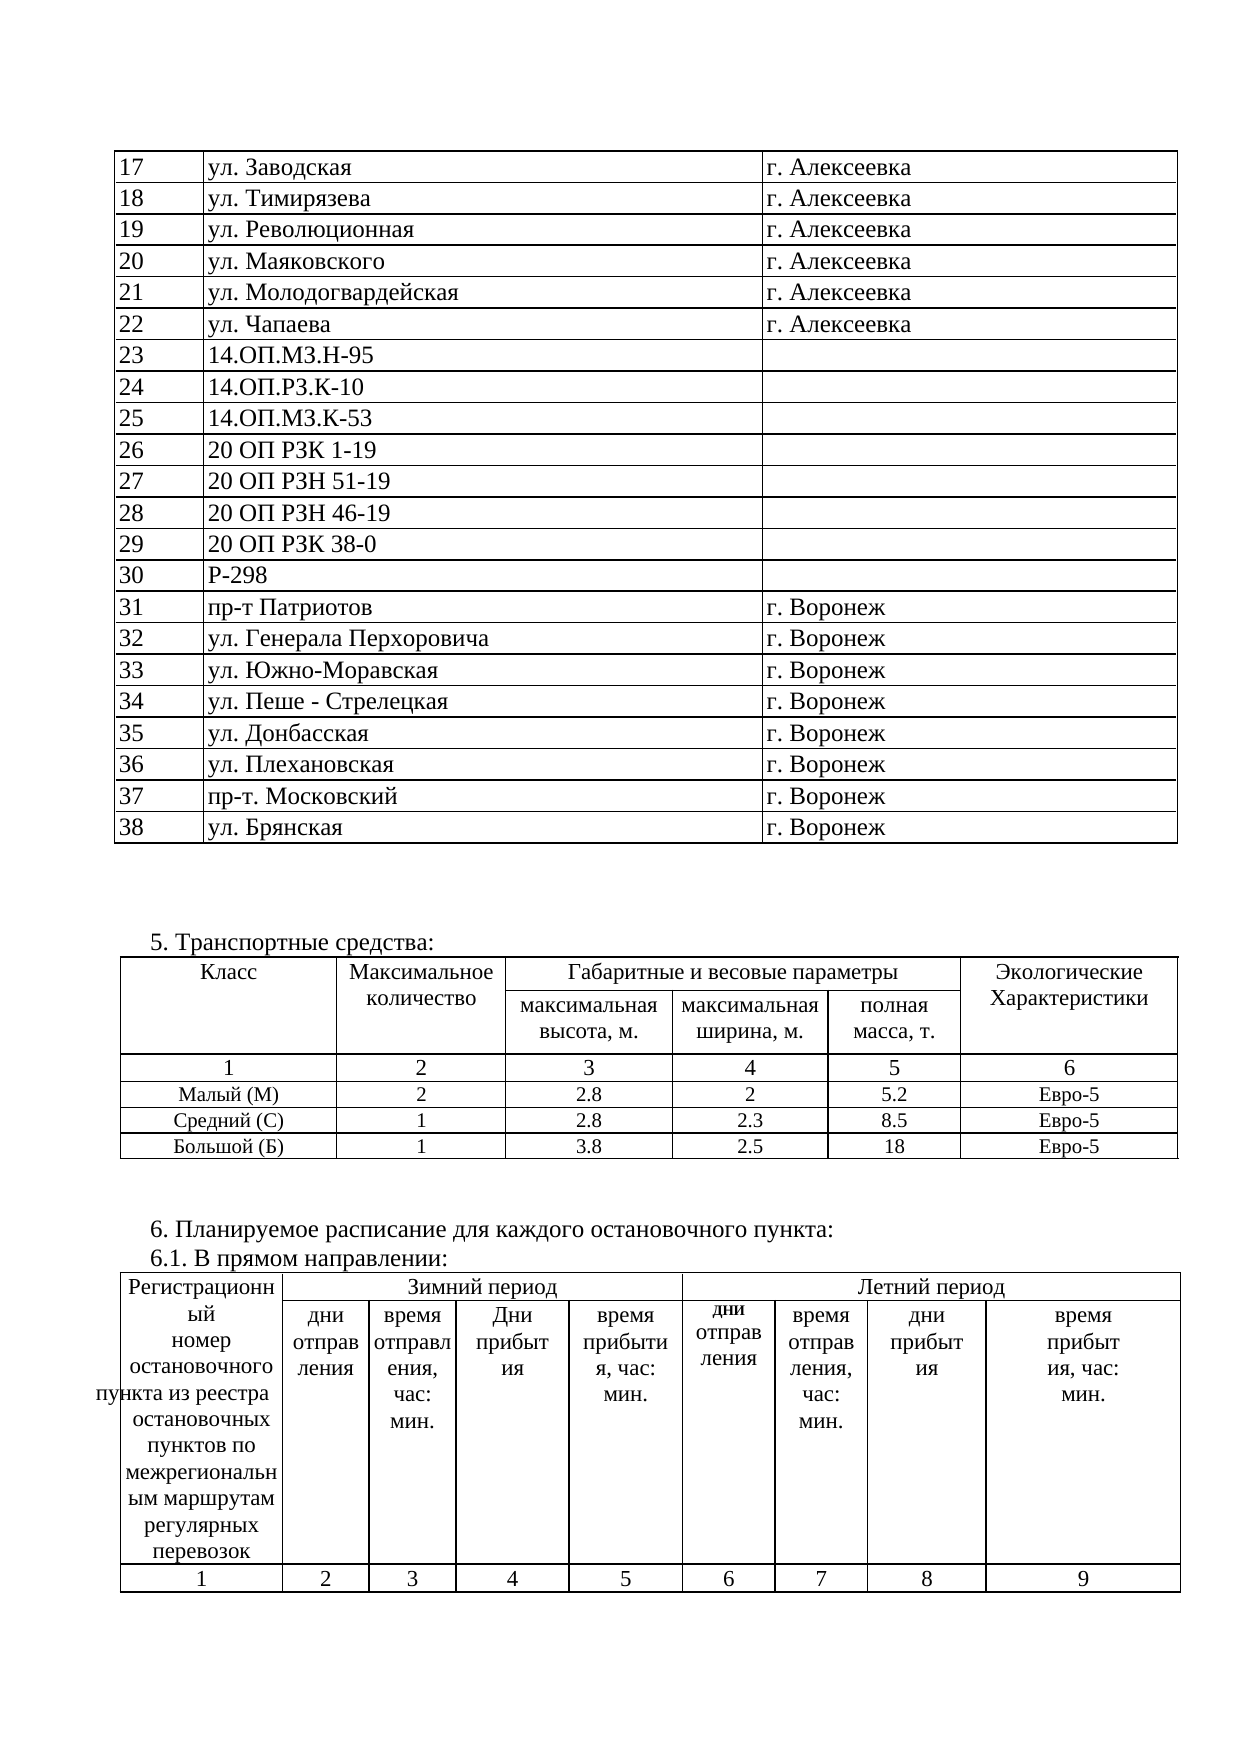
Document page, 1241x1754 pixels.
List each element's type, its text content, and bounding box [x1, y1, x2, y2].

table_header Максимальное количество [337, 958, 505, 1053]
table_cell ул. Южно-Моравская [204, 655, 762, 685]
table_cell время прибыт ия, час: мин. [987, 1301, 1180, 1563]
table_cell г. Алексеевка [763, 244, 1177, 276]
table_cell ул. Заводская [204, 152, 762, 181]
table_cell ул. Пеше - Стрелецкая [204, 686, 762, 716]
table_cell 3.8 [506, 1134, 672, 1158]
table_cell 2.8 [506, 1108, 672, 1132]
table_cell 18 [829, 1134, 960, 1158]
table_cell 26 [115, 434, 203, 464]
table_cell ул. Революционная [204, 215, 762, 244]
table_cell максимальная высота, м. [506, 991, 672, 1053]
table_cell 33 [115, 654, 203, 685]
table_cell 35 [115, 717, 203, 748]
table_cell 38 [115, 812, 203, 842]
table_cell 21 [115, 277, 203, 307]
table_cell 2 [673, 1082, 827, 1106]
text 5. Транспортные средства: [150, 927, 1090, 956]
table_cell 25 [115, 403, 203, 433]
table_cell 6 [683, 1565, 774, 1591]
table_cell 37 [115, 780, 203, 811]
table_cell максимальная ширина, м. [673, 991, 827, 1053]
table_cell 1 [121, 1055, 336, 1081]
table_cell г. Воронеж [763, 748, 1177, 779]
table_cell [763, 433, 1177, 464]
table_cell пр-т Патриотов [204, 592, 762, 622]
table_cell Евро-5 [961, 1082, 1177, 1106]
table_cell [763, 370, 1177, 402]
table_cell 1 [121, 1565, 282, 1591]
table_cell время прибыти я, час: мин. [570, 1301, 682, 1563]
table_cell 14.ОП.РЗ.К-10 [204, 372, 762, 402]
table_header Класс [121, 958, 336, 1053]
table_cell 7 [776, 1565, 867, 1591]
table_cell пр-т. Московский [204, 781, 762, 811]
table_cell полная масса, т. [829, 991, 960, 1053]
table_cell 5 [570, 1565, 682, 1591]
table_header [121, 1273, 282, 1563]
table_cell 20 ОП РЗН 46-19 [204, 498, 762, 527]
table_cell 6 [961, 1055, 1177, 1081]
table_cell дни отправ ления [283, 1301, 368, 1563]
table_header Экологические Характеристики [961, 958, 1177, 1053]
table_cell г. Воронеж [763, 685, 1177, 716]
table_cell 17 [115, 152, 203, 181]
table_cell 2.5 [673, 1134, 827, 1158]
table_cell 2 [337, 1082, 505, 1106]
table_cell г. Воронеж [763, 811, 1177, 842]
table_cell 3 [506, 1055, 672, 1081]
table_cell 27 [115, 466, 203, 496]
table_cell [763, 528, 1177, 559]
table_cell г. Воронеж [763, 653, 1177, 685]
table_cell 28 [115, 497, 203, 527]
table_cell [763, 402, 1177, 433]
table_cell ул. Молодогвардейская [204, 277, 762, 307]
table_cell Большой (Б) [121, 1134, 336, 1158]
table_cell ул. Маяковского [204, 246, 762, 276]
table_cell 19 [115, 214, 203, 244]
table_cell 20 ОП РЗК 1-19 [204, 435, 762, 464]
table_cell г. Воронеж [763, 590, 1177, 622]
table_cell ул. Брянская [204, 812, 762, 842]
table_cell г. Воронеж [763, 716, 1177, 748]
table_cell 24 [115, 371, 203, 402]
table_cell 20 ОП РЗК 38-0 [204, 529, 762, 559]
table_cell 1 [337, 1134, 505, 1158]
table_cell 30 [115, 560, 203, 590]
table_cell 36 [115, 749, 203, 779]
table_cell ул. Чапаева [204, 309, 762, 339]
table_cell 5 [829, 1055, 960, 1081]
table_cell 4 [673, 1055, 827, 1081]
table_cell 2.3 [673, 1108, 827, 1132]
table_cell 5.2 [829, 1082, 960, 1106]
table_cell г. Воронеж [763, 779, 1177, 811]
table_cell г. Воронеж [763, 622, 1177, 653]
table_cell 14.ОП.МЗ.К-53 [204, 403, 762, 433]
table_cell г. Алексеевка [763, 152, 1177, 181]
table_cell 2.8 [506, 1082, 672, 1106]
table_header Зимний период [283, 1273, 682, 1300]
table_cell г. Алексеевка [763, 276, 1177, 307]
table_cell 2 [283, 1565, 368, 1591]
table_cell [763, 339, 1177, 370]
table_cell ул. Плехановская [204, 749, 762, 779]
table_cell ул. Генерала Перхоровича [204, 623, 762, 653]
table_cell г. Алексеевка [763, 213, 1177, 244]
table_cell 20 ОП РЗН 51-19 [204, 466, 762, 496]
table_cell 9 [987, 1565, 1180, 1591]
table_cell время отправ ления, час: мин. [776, 1301, 867, 1563]
table_cell Евро-5 [961, 1108, 1177, 1132]
table_cell ул. Донбасская [204, 718, 762, 748]
table_cell 22 [115, 308, 203, 339]
table_cell Малый (М) [121, 1082, 336, 1106]
table_cell 14.ОП.МЗ.Н-95 [204, 340, 762, 370]
table_cell 20 [115, 245, 203, 276]
table_cell Средний (С) [121, 1108, 336, 1132]
table_cell Р-298 [204, 561, 762, 590]
table_cell [763, 465, 1177, 496]
table_cell 34 [115, 686, 203, 716]
table_cell Дни прибыт ия [457, 1301, 568, 1563]
table_cell 32 [115, 623, 203, 653]
text 6. Планируемое расписание для каждого остановочного пункта: [150, 1214, 1090, 1243]
table_cell ул. Тимирязева [204, 183, 762, 213]
table_cell 3 [370, 1565, 455, 1591]
table_cell г. Алексеевка [763, 307, 1177, 339]
table_cell 18 [115, 183, 203, 213]
table_cell дни прибыт ия [868, 1301, 985, 1563]
table_header Габаритные и весовые параметры [506, 958, 960, 989]
table_cell [763, 559, 1177, 590]
table_cell 8.5 [829, 1108, 960, 1132]
table_cell г. Алексеевка [763, 181, 1177, 213]
table_cell 23 [115, 340, 203, 370]
table_cell 1 [337, 1108, 505, 1132]
table_cell 8 [868, 1565, 985, 1591]
table_cell 31 [115, 591, 203, 622]
table_cell 29 [115, 529, 203, 559]
table_cell 2 [337, 1055, 505, 1081]
table_cell время отправл ения, час: мин. [370, 1301, 455, 1563]
table_cell 4 [457, 1565, 568, 1591]
table_cell ДНИ отправ ления [683, 1301, 774, 1563]
text 6.1. В прямом направлении: [150, 1243, 1090, 1272]
table_header Летний период [683, 1273, 1180, 1300]
table_cell Евро-5 [961, 1134, 1177, 1158]
table_cell [763, 496, 1177, 527]
